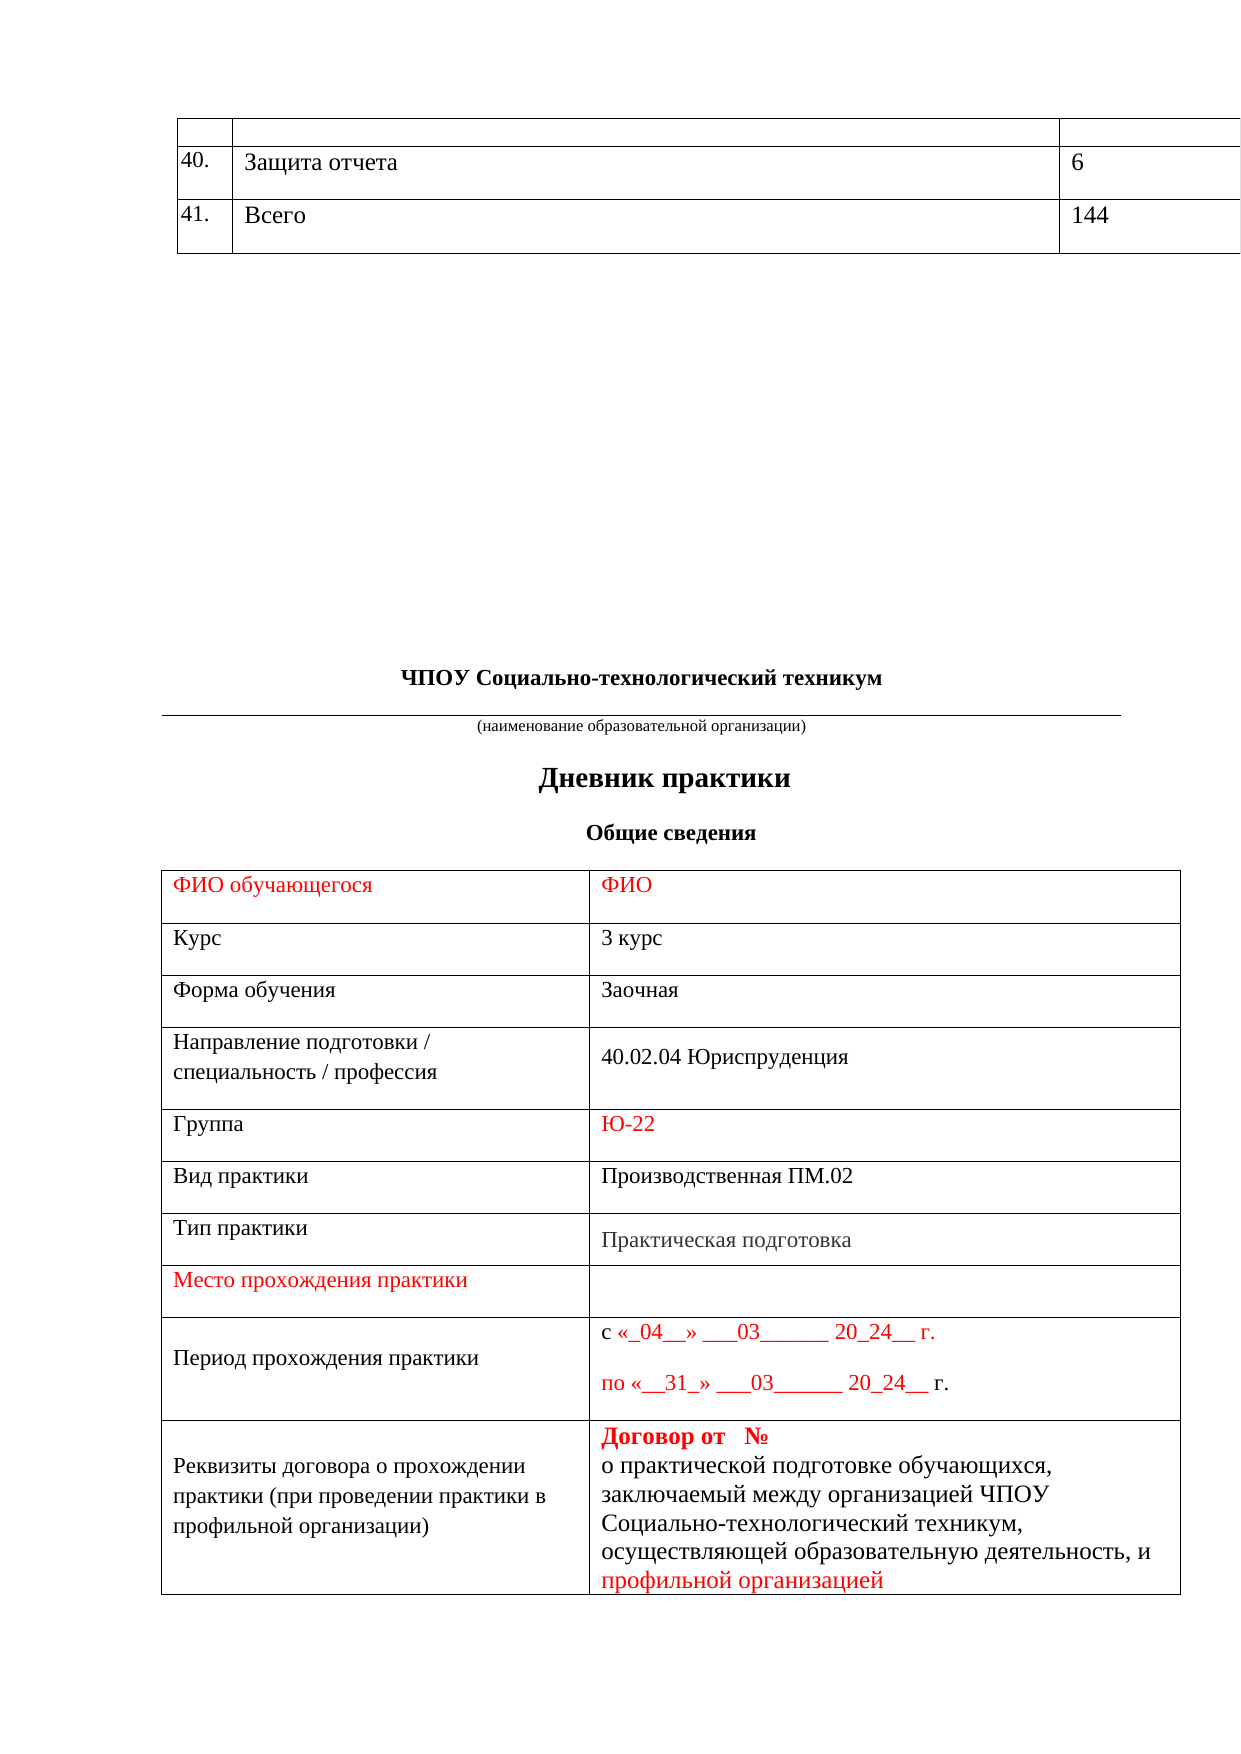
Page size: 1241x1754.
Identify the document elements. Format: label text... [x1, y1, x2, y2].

table_cell Защита отчета [233, 147, 1059, 199]
table_cell Производственная ПМ.02 [590, 1162, 1180, 1213]
table_cell Реквизиты договора о прохождении практики (при проведении практики в профильной организации) [162, 1421, 589, 1594]
table_cell ФИО обучающегося [162, 871, 589, 922]
table_cell Ю-22 [590, 1110, 1180, 1161]
text Дневник практики [177, 760, 1152, 793]
table_cell (наименование образовательной организации) [162, 716, 1121, 760]
table_cell с «_04__» ___03______ 20_24__ г. по «__31_» ___03______ 20_24__ г. [590, 1318, 1180, 1420]
table_cell [590, 1266, 1180, 1317]
table_cell Вид практики [162, 1162, 589, 1213]
table_cell 40.02.04 Юриспруденция [590, 1028, 1180, 1109]
table_header Общие сведения [162, 819, 1180, 870]
table_cell [178, 200, 232, 253]
table_cell Форма обучения [162, 976, 589, 1027]
table_cell ФИО [590, 871, 1180, 922]
table_cell 6 [1060, 119, 1240, 146]
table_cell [233, 119, 1059, 146]
table_cell Направление подготовки / специальность / профессия [162, 1028, 589, 1109]
table_cell Курс [162, 924, 589, 974]
table_cell 3 курс [590, 924, 1180, 974]
table_cell Практическая подготовка [590, 1214, 1180, 1265]
table_cell Договор от № о практической подготовке обучающихся, заключаемый между организацией ЧПОУ Социально-технологический техникум, осуществляющей образовательную деятельность, и профильной организацией [590, 1421, 1180, 1594]
table_cell Место прохождения практики [162, 1266, 589, 1317]
table_cell [178, 147, 232, 199]
table_cell Всего [233, 200, 1059, 253]
table_cell 144 [1060, 200, 1240, 253]
table_cell 6 [1060, 147, 1240, 199]
table_cell Заочная [590, 976, 1180, 1027]
table_cell Тип практики [162, 1214, 589, 1265]
table_header ЧПОУ Социально-технологический техникум [162, 307, 1121, 715]
table_cell [178, 119, 232, 146]
table_cell Период прохождения практики [162, 1318, 589, 1420]
table_cell Группа [162, 1110, 589, 1161]
